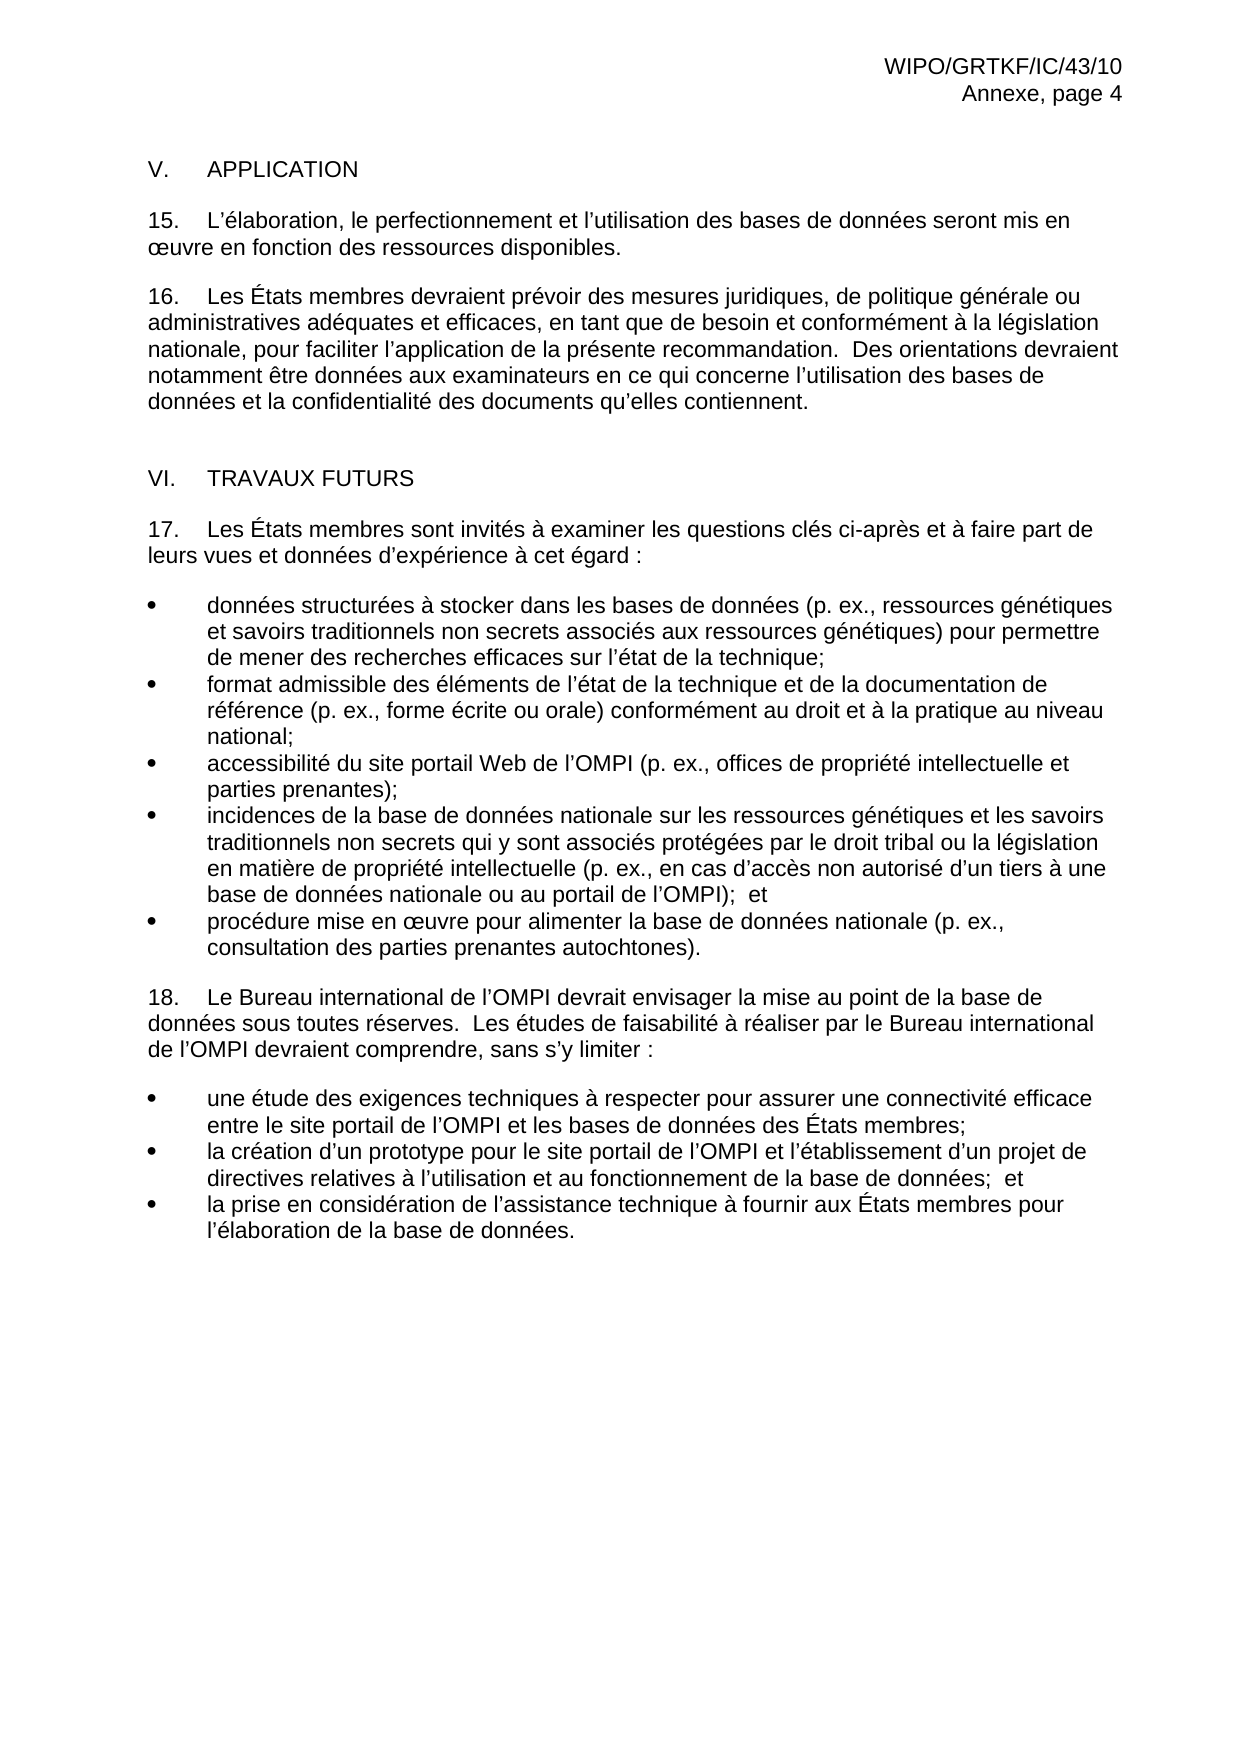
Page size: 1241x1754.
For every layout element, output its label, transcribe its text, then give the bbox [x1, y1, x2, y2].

text TRAVAUX FUTURS [148, 464, 1122, 491]
list la création d’un prototype pour le site portail de l’OMPI et l’établissement d’un projet de directives relatives à l’utilisation et au fonctionnement de la base de données; et [148, 1138, 1122, 1191]
list procédure mise en œuvre pour alimenter la base de données nationale (p. ex., consultation des parties prenantes autochtones). [148, 908, 1122, 961]
list la prise en considération de l’assistance technique à fournir aux États membres pour l’élaboration de la base de données. [148, 1191, 1122, 1243]
text L’élaboration, le perfectionnement et l’utilisation des bases de données seront mis en œuvre en fonction des ressources disponibles. [148, 207, 1122, 260]
list une étude des exigences techniques à respecter pour assurer une connectivité efficace entre le site portail de l’OMPI et les bases de données des États membres; [148, 1085, 1122, 1138]
list accessibilité du site portail Web de l’OMPI (p. ex., offices de propriété intellectuelle et parties prenantes); [148, 750, 1122, 802]
list format admissible des éléments de l’état de la technique et de la documentation de référence (p. ex., forme écrite ou orale) conformément au droit et à la pratique au niveau national; [148, 671, 1122, 750]
text Les États membres sont invités à examiner les questions clés ci-après et à faire part de leurs vues et données d’expérience à cet égard : [148, 516, 1122, 569]
text APPLICATION [148, 156, 1122, 182]
list données structurées à stocker dans les bases de données (p. ex., ressources génétiques et savoirs traditionnels non secrets associés aux ressources génétiques) pour permettre de mener des recherches efficaces sur l’état de la technique; [148, 592, 1122, 671]
text Les États membres devraient prévoir des mesures juridiques, de politique générale ou administratives adéquates et efficaces, en tant que de besoin et conformément à la législation nationale, pour faciliter l’application de la présente recommandation. Des orientations devraient notamment être données aux examinateurs en ce qui concerne l’utilisation des bases de données et la confidentialité des documents qu’elles contiennent. [148, 283, 1122, 414]
list incidences de la base de données nationale sur les ressources génétiques et les savoirs traditionnels non secrets qui y sont associés protégées par le droit tribal ou la législation en matière de propriété intellectuelle (p. ex., en cas d’accès non autorisé d’un tiers à une base de données nationale ou au portail de l’OMPI); et [148, 802, 1122, 908]
text Le Bureau international de l’OMPI devrait envisager la mise au point de la base de données sous toutes réserves. Les études de faisabilité à réaliser par le Bureau international de l’OMPI devraient comprendre, sans s’y limiter : [148, 983, 1122, 1062]
